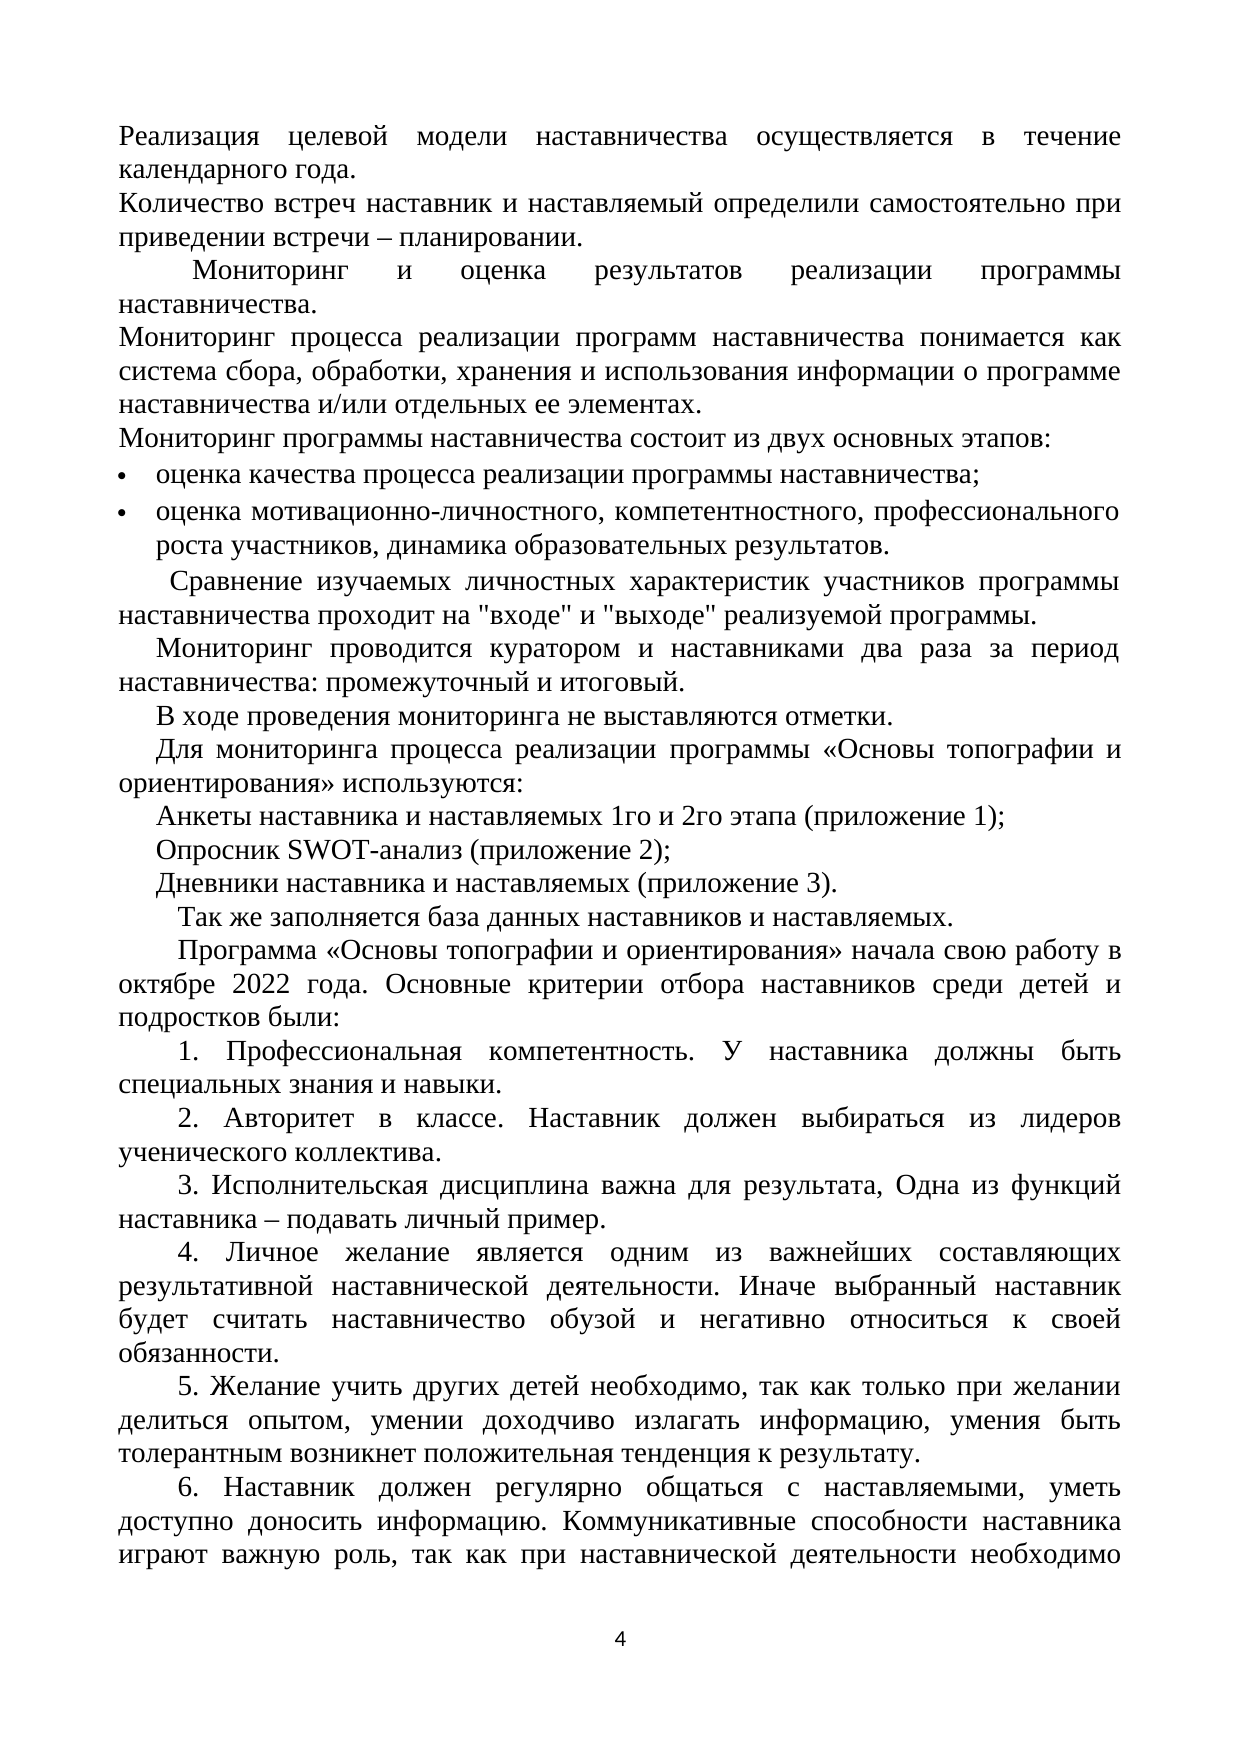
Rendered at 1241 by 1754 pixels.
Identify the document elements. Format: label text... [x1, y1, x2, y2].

text 5. Желание учить других детей необходимо, так как только при желании делиться опытом, умении доходчиво излагать информацию, умения быть толерантным возникнет положительная тенденция к результату. [118, 1368, 1122, 1469]
text Программа «Основы топографии и ориентирования» начала свою работу в октябре 2022 года. Основные критерии отбора наставников среди детей и подростков были: [118, 932, 1122, 1033]
text Мониторинг и оценка результатов реализации программы наставничества. [118, 252, 1122, 319]
text 2. Авторитет в классе. Наставник должен выбираться из лидеров ученического коллектива. [118, 1100, 1122, 1167]
text Мониторинг проводится куратором и наставниками два раза за период наставничества: промежуточный и итоговый. [118, 631, 1120, 698]
text Мониторинг процесса реализации программ наставничества понимается как система сбора, обработки, хранения и использования информации о программе наставничества и/или отдельных ее элементах. [118, 319, 1122, 420]
text Мониторинг программы наставничества состоит из двух основных этапов: [118, 420, 1122, 453]
list оценка мотивационно-личностного, компетентностного, профессионального роста участников, динамика образовательных результатов. [118, 493, 1120, 560]
text В ходе проведения мониторинга не выставляются отметки. [118, 698, 1122, 731]
text Дневники наставника и наставляемых (приложение 3). [118, 865, 1122, 899]
text Количество встреч наставник и наставляемый определили самостоятельно при приведении встречи – планировании. [118, 185, 1122, 252]
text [118, 1469, 1122, 1570]
text Опросник SWOT-анализ (приложение 2); [118, 832, 1122, 865]
text 3. Исполнительская дисциплина важна для результата, Одна из функций наставника – подавать личный пример. [118, 1167, 1122, 1234]
text 1. Профессиональная компетентность. У наставника должны быть специальных знания и навыки. [118, 1033, 1122, 1100]
text Для мониторинга процесса реализации программы «Основы топографии и ориентирования» используются: [118, 731, 1122, 798]
text Сравнение изучаемых личностных характеристик участников программы наставничества проходит на "входе" и "выходе" реализуемой программы. [118, 563, 1120, 631]
text 4. Личное желание является одним из важнейших составляющих результативной наставнической деятельности. Иначе выбранный наставник будет считать наставничество обузой и негативно относиться к своей обязанности. [118, 1234, 1122, 1368]
list оценка качества процесса реализации программы наставничества; [118, 457, 1122, 490]
text Реализация целевой модели наставничества осуществляется в течение календарного года. [118, 118, 1122, 185]
text Анкеты наставника и наставляемых 1го и 2го этапа (приложение 1); [118, 798, 1122, 832]
text Так же заполняется база данных наставников и наставляемых. [118, 899, 1122, 932]
